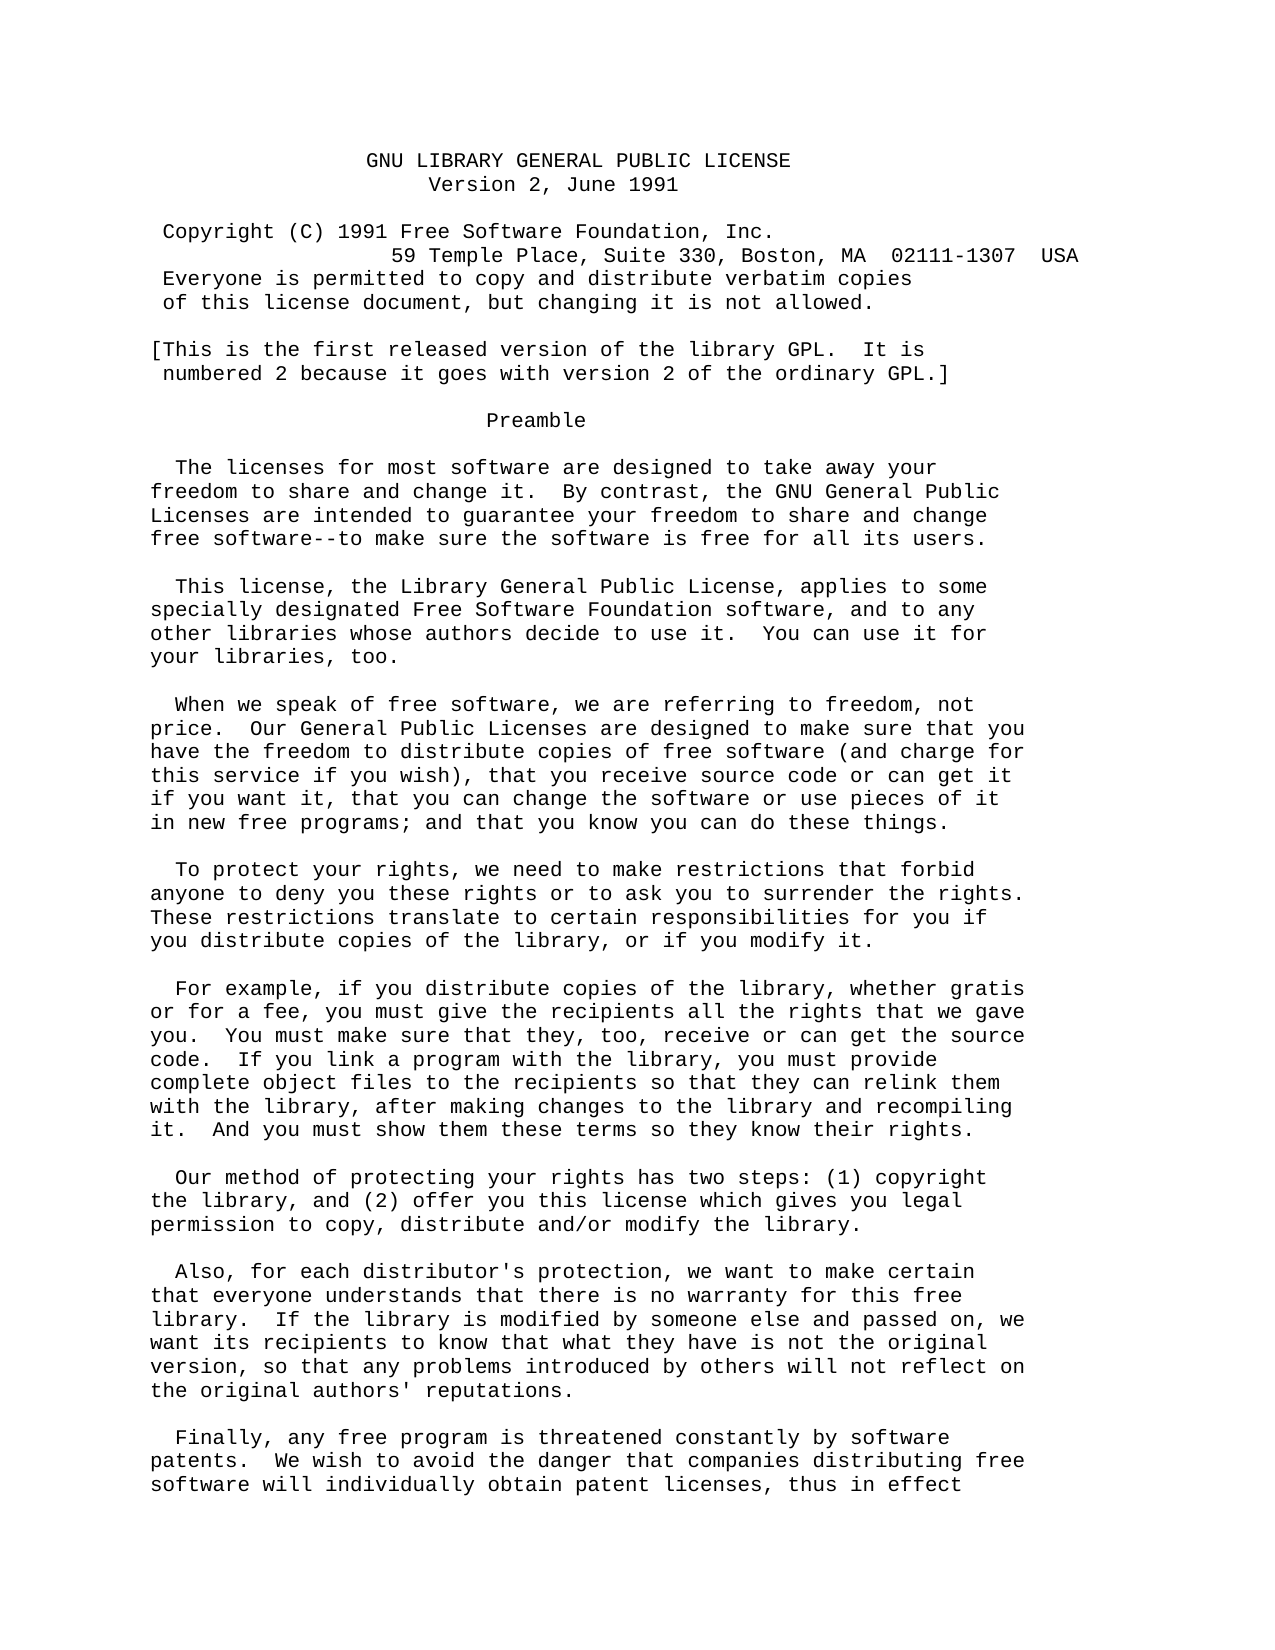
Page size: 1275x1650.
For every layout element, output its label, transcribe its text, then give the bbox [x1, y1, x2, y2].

text have the freedom to distribute copies of free software (and charge for [150, 741, 1125, 765]
text code. If you link a program with the library, you must provide [150, 1048, 1125, 1072]
text complete object files to the recipients so that they can relink them [150, 1072, 1125, 1096]
text Licenses are intended to guarantee your freedom to share and change [150, 505, 1125, 528]
text this service if you wish), that you receive source code or can get it [150, 765, 1125, 788]
text anyone to deny you these rights or to ask you to surrender the rights. [150, 883, 1125, 907]
text free software--to make sure the software is free for all its users. [150, 528, 1125, 552]
text specially designated Free Software Foundation software, and to any [150, 599, 1125, 623]
text Also, for each distributor's protection, we want to make certain [150, 1261, 1125, 1285]
text or for a fee, you must give the recipients all the rights that we gave [150, 1001, 1125, 1025]
text For example, if you distribute copies of the library, whether gratis [150, 978, 1125, 1001]
text with the library, after making changes to the library and recompiling [150, 1096, 1125, 1119]
text in new free programs; and that you know you can do these things. [150, 812, 1125, 836]
text numbered 2 because it goes with version 2 of the ordinary GPL.] [150, 363, 1125, 386]
text it. And you must show them these terms so they know their rights. [150, 1119, 1125, 1143]
text This license, the Library General Public License, applies to some [150, 576, 1125, 599]
text Preamble [150, 410, 1125, 434]
text that everyone understands that there is no warranty for this free [150, 1285, 1125, 1309]
text [This is the first released version of the library GPL. It is [150, 339, 1125, 363]
text want its recipients to know that what they have is not the original [150, 1332, 1125, 1356]
text Copyright (C) 1991 Free Software Foundation, Inc. [150, 221, 1125, 244]
text patents. We wish to avoid the danger that companies distributing free [150, 1451, 1125, 1474]
text Our method of protecting your rights has two steps: (1) copyright [150, 1167, 1125, 1190]
text other libraries whose authors decide to use it. You can use it for [150, 623, 1125, 647]
text permission to copy, distribute and/or modify the library. [150, 1214, 1125, 1238]
text price. Our General Public Licenses are designed to make sure that you [150, 717, 1125, 741]
text version, so that any problems introduced by others will not reflect on [150, 1356, 1125, 1379]
text Finally, any free program is threatened constantly by software [150, 1427, 1125, 1451]
text GNU LIBRARY GENERAL PUBLIC LICENSE [150, 150, 1125, 174]
text your libraries, too. [150, 647, 1125, 670]
text freedom to share and change it. By contrast, the GNU General Public [150, 481, 1125, 505]
text The licenses for most software are designed to take away your [150, 457, 1125, 481]
text When we speak of free software, we are referring to freedom, not [150, 694, 1125, 717]
text software will individually obtain patent licenses, thus in effect [150, 1474, 1125, 1498]
text To protect your rights, we need to make restrictions that forbid [150, 859, 1125, 883]
text of this license document, but changing it is not allowed. [150, 292, 1125, 316]
text library. If the library is modified by someone else and passed on, we [150, 1309, 1125, 1332]
text Version 2, June 1991 [150, 174, 1125, 197]
text 59 Temple Place, Suite 330, Boston, MA 02111-1307 USA [150, 244, 1125, 268]
text you. You must make sure that they, too, receive or can get the source [150, 1025, 1125, 1048]
text the original authors' reputations. [150, 1379, 1125, 1403]
text the library, and (2) offer you this license which gives you legal [150, 1190, 1125, 1214]
text Everyone is permitted to copy and distribute verbatim copies [150, 268, 1125, 292]
text These restrictions translate to certain responsibilities for you if [150, 907, 1125, 930]
text you distribute copies of the library, or if you modify it. [150, 930, 1125, 954]
text if you want it, that you can change the software or use pieces of it [150, 788, 1125, 812]
